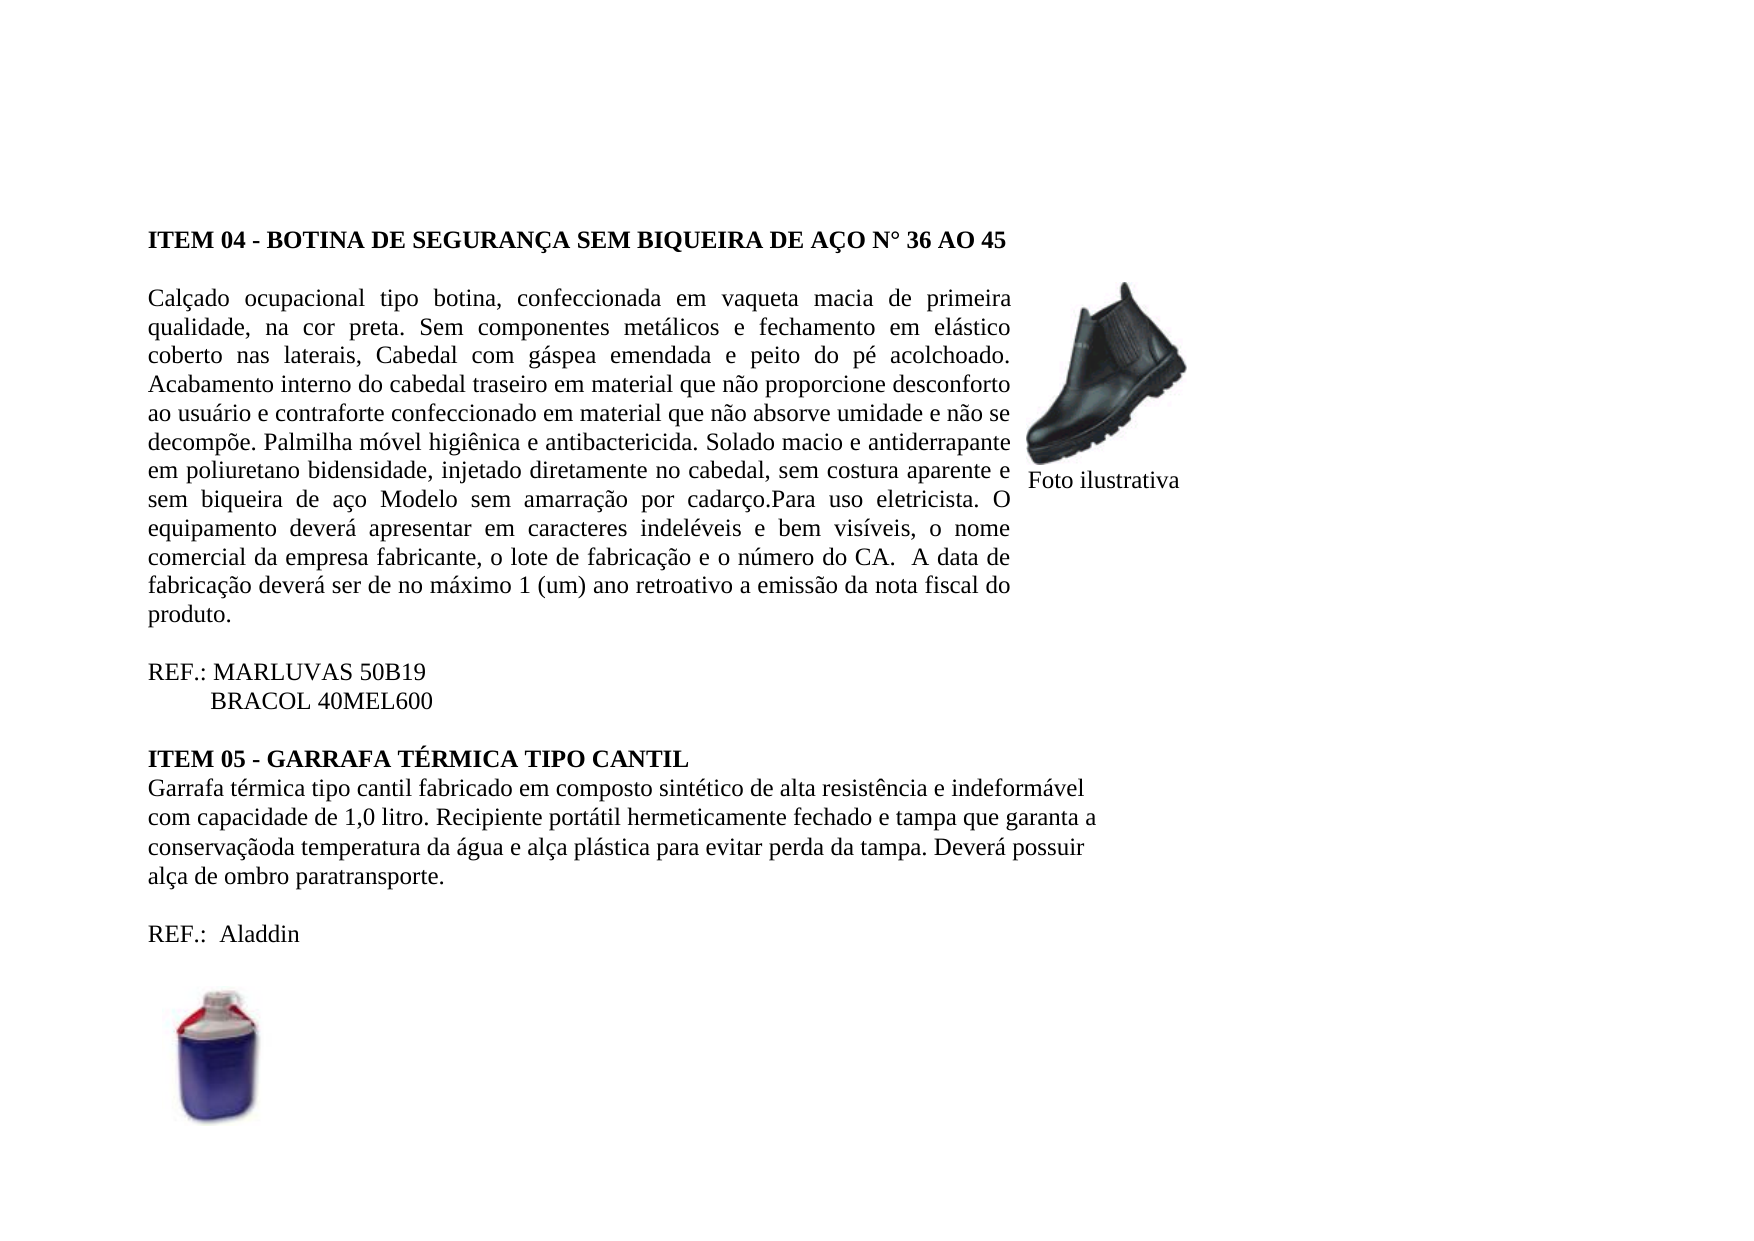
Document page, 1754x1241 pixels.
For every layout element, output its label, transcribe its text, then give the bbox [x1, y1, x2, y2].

text ITEM 05 - GARRAFA TÉRMICA TIPO CANTIL [148, 744, 1606, 773]
table_header Calçado ocupacional tipo botina, confeccionada em vaqueta macia de primeira qualidade, na cor preta. Sem componentes metálicos e fechamento em elástico coberto nas laterais, Cabedal com gáspea emendada e peito do pé acolchoado. Acabamento interno do cabedal traseiro em material que não proporcione desconforto ao usuário e contraforte confeccionado em material que não absorve umidade e não se decompõe. Palmilha móvel higiênica e antibactericida. Solado macio e antiderrapante em poliuretano bidensidade, injetado diretamente no cabedal, sem costura aparente e sem biqueira de aço Modelo sem amarração por cadarço.Para uso eletricista. O equipamento deverá apresentar em caracteres indeléveis e bem visíveis, o nome comercial da empresa fabricante, o lote de fabricação e o número do CA. A data de fabricação deverá ser de no máximo 1 (um) ano retroativo a emissão da nota fiscal do produto. REF.: MARLUVAS 50B19 BRACOL 40MEL600 [140, 283, 1019, 744]
text alça de ombro paratransporte. [148, 861, 1606, 890]
text com capacidade de 1,0 litro. Recipiente portátil hermeticamente fechado e tampa que garanta a [148, 802, 1606, 832]
subtitle ITEM 04 - BOTINA DE SEGURANÇA SEM BIQUEIRA DE AÇO N° 36 AO 45 [148, 225, 1606, 254]
table_header Foto ilustrativa [1019, 283, 1188, 744]
picture [1026, 282, 1187, 465]
text REF.: Aladdin [148, 919, 1606, 948]
text conservaçãoda temperatura da água e alça plástica para evitar perda da tampa. Deverá possuir [148, 832, 1606, 861]
text Garrafa térmica tipo cantil fabricado em composto sintético de alta resistência e indeformável [148, 773, 1606, 802]
